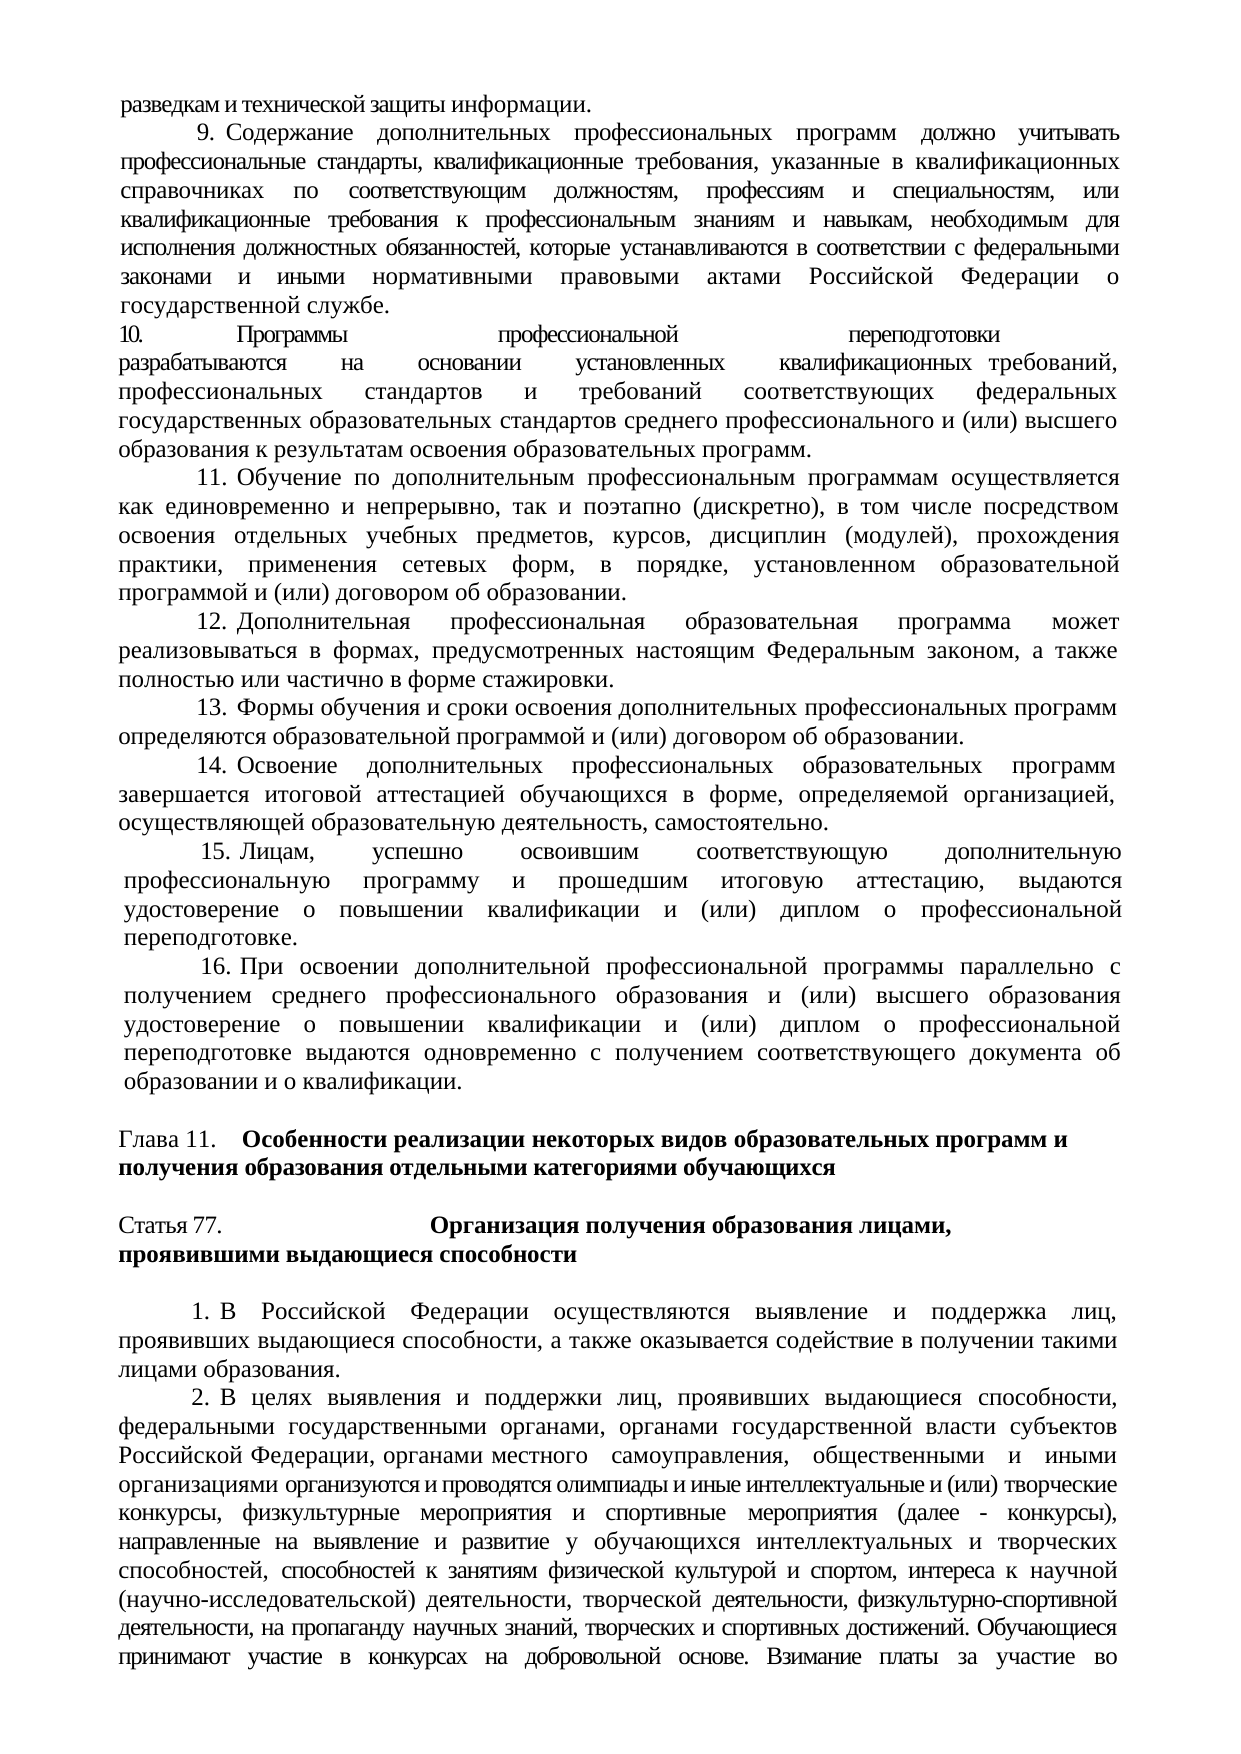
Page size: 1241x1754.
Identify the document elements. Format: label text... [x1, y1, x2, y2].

list Обучение по дополнительным профессиональным программам осуществляется как единовременно и непрерывно, так и поэтапно (дискретно), в том числе посредством освоения отдельных учебных предметов, курсов, дисциплин (модулей), прохождения практики, применения сетевых форм, в порядке, установленном образовательной программой и (или) договором об образовании. [118, 462, 1121, 606]
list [118, 1382, 1118, 1670]
list Формы обучения и сроки освоения дополнительных профессиональных программ определяются образовательной программой и (или) договором об образовании. [118, 692, 1117, 750]
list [120, 89, 1122, 117]
list В Российской Федерации осуществляются выявление и поддержка лиц, проявивших выдающиеся способности, а также оказывается содействие в получении такими лицами образования. [118, 1296, 1118, 1382]
list Содержание дополнительных профессиональных программ должно учитывать профессиональные стандарты, квалификационные требования, указанные в квалификационных справочниках по соответствующим должностям, профессиям и специальностям, или квалификационные требования к профессиональным знаниям и навыкам, необходимым для исполнения должностных обязанностей, которые устанавливаются в соответствии с федеральными законами и иными нормативными правовыми актами Российской Федерации о государственной службе. [120, 117, 1120, 319]
list Дополнительная профессиональная образовательная программа может реализовываться в формах, предусмотренных настоящим Федеральным законом, а также полностью или частично в форме стажировки. [118, 606, 1119, 692]
text 10. Программы профессиональной переподготовки разрабатываются на основании установленных квалификационных требований, профессиональных стандартов и требований соответствующих федеральных государственных образовательных стандартов среднего профессионального и (или) высшего образования к результатам освоения образовательных программ. [118, 319, 1118, 462]
list При освоении дополнительной профессиональной программы параллельно с получением среднего профессионального образования и (или) высшего образования удостоверение о повышении квалификации и (или) диплом о профессиональной переподготовке выдаются одновременно с получением соответствующего документа об образовании и о квалификации. [124, 951, 1122, 1095]
text Глава 11. Особенности реализации некоторых видов образовательных программ и получения образования отдельными категориями обучающихся [118, 1124, 1122, 1181]
text Статья 77. Организация получения образования лицами, [118, 1210, 1122, 1239]
text проявившими выдающиеся способности [118, 1239, 1122, 1267]
list Лицам, успешно освоившим соответствующую дополнительную профессиональную программу и прошедшим итоговую аттестацию, выдаются удостоверение о повышении квалификации и (или) диплом о профессиональной переподготовке. [124, 836, 1122, 951]
list Освоение дополнительных профессиональных образовательных программ завершается итоговой аттестацией обучающихся в форме, определяемой организацией, осуществляющей образовательную деятельность, самостоятельно. [118, 750, 1116, 836]
